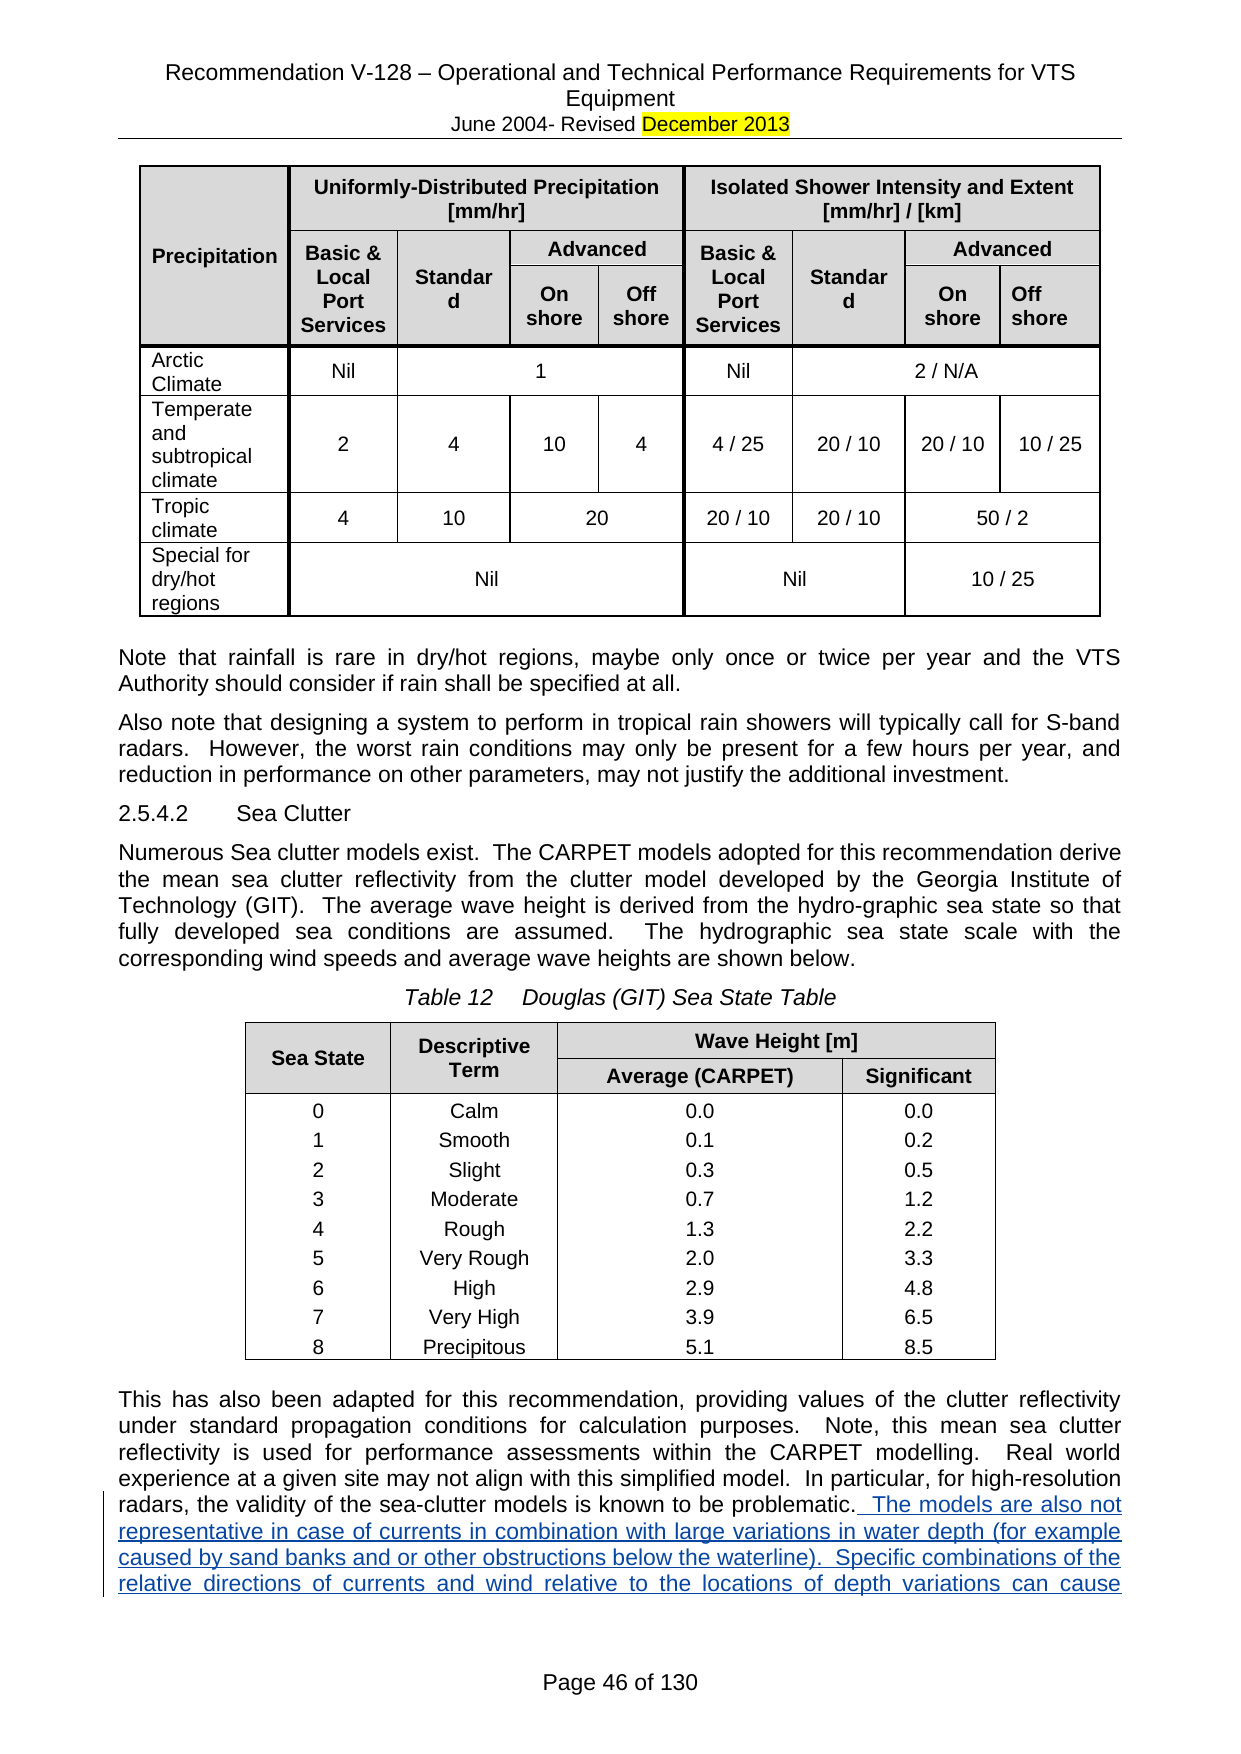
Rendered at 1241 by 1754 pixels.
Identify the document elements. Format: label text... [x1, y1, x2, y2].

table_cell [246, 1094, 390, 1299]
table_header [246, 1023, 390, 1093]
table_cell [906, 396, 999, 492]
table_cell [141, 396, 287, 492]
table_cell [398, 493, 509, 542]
text Douglas (GIT) Sea State Table [118, 983, 1122, 1010]
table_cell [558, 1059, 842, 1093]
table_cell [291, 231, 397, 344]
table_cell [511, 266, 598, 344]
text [118, 1542, 1122, 1593]
subtitle Sea Clutter [118, 800, 1122, 827]
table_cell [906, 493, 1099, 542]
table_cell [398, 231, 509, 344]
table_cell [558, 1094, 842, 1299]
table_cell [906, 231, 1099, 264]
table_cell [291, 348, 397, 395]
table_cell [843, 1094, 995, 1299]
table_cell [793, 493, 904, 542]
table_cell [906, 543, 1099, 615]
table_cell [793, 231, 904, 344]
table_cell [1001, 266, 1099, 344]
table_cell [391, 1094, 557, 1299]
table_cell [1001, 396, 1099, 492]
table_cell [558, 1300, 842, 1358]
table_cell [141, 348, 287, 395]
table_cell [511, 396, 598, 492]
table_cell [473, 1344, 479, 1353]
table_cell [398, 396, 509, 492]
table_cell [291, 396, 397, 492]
text Numerous Sea clutter models exist. The CARPET models adopted for this recommendation derive the mean sea clutter reflectivity from the clutter model developed by the Georgia Institute of Technology (GIT). The average wave height is derived from the hydro-graphic sea state so that fully developed sea conditions are assumed. The hydrographic sea state scale with the corresponding wind speeds and average wave heights are shown below. [118, 839, 1122, 971]
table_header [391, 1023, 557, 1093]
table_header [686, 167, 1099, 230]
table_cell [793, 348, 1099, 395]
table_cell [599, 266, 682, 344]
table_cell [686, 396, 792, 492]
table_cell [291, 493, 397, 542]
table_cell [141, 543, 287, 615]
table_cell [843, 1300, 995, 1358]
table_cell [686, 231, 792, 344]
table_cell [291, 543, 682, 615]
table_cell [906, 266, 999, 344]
text Note that rainfall is rare in dry/hot regions, maybe only once or twice per year and the VTS Authority should consider if rain shall be specified at all. [118, 643, 1122, 696]
text Also note that designing a system to perform in tropical rain showers will typically call for S-band radars. However, the worst rain conditions may only be present for a few hours per year, and reduction in performance on other parameters, may not justify the additional investment. [118, 709, 1122, 788]
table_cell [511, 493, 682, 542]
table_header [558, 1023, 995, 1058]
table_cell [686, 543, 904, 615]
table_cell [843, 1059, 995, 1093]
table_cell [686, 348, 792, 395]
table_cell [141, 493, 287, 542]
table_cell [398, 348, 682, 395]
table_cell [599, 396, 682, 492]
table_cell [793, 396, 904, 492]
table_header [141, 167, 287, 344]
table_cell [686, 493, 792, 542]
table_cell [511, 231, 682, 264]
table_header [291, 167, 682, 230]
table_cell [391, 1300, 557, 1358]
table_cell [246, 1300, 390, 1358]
